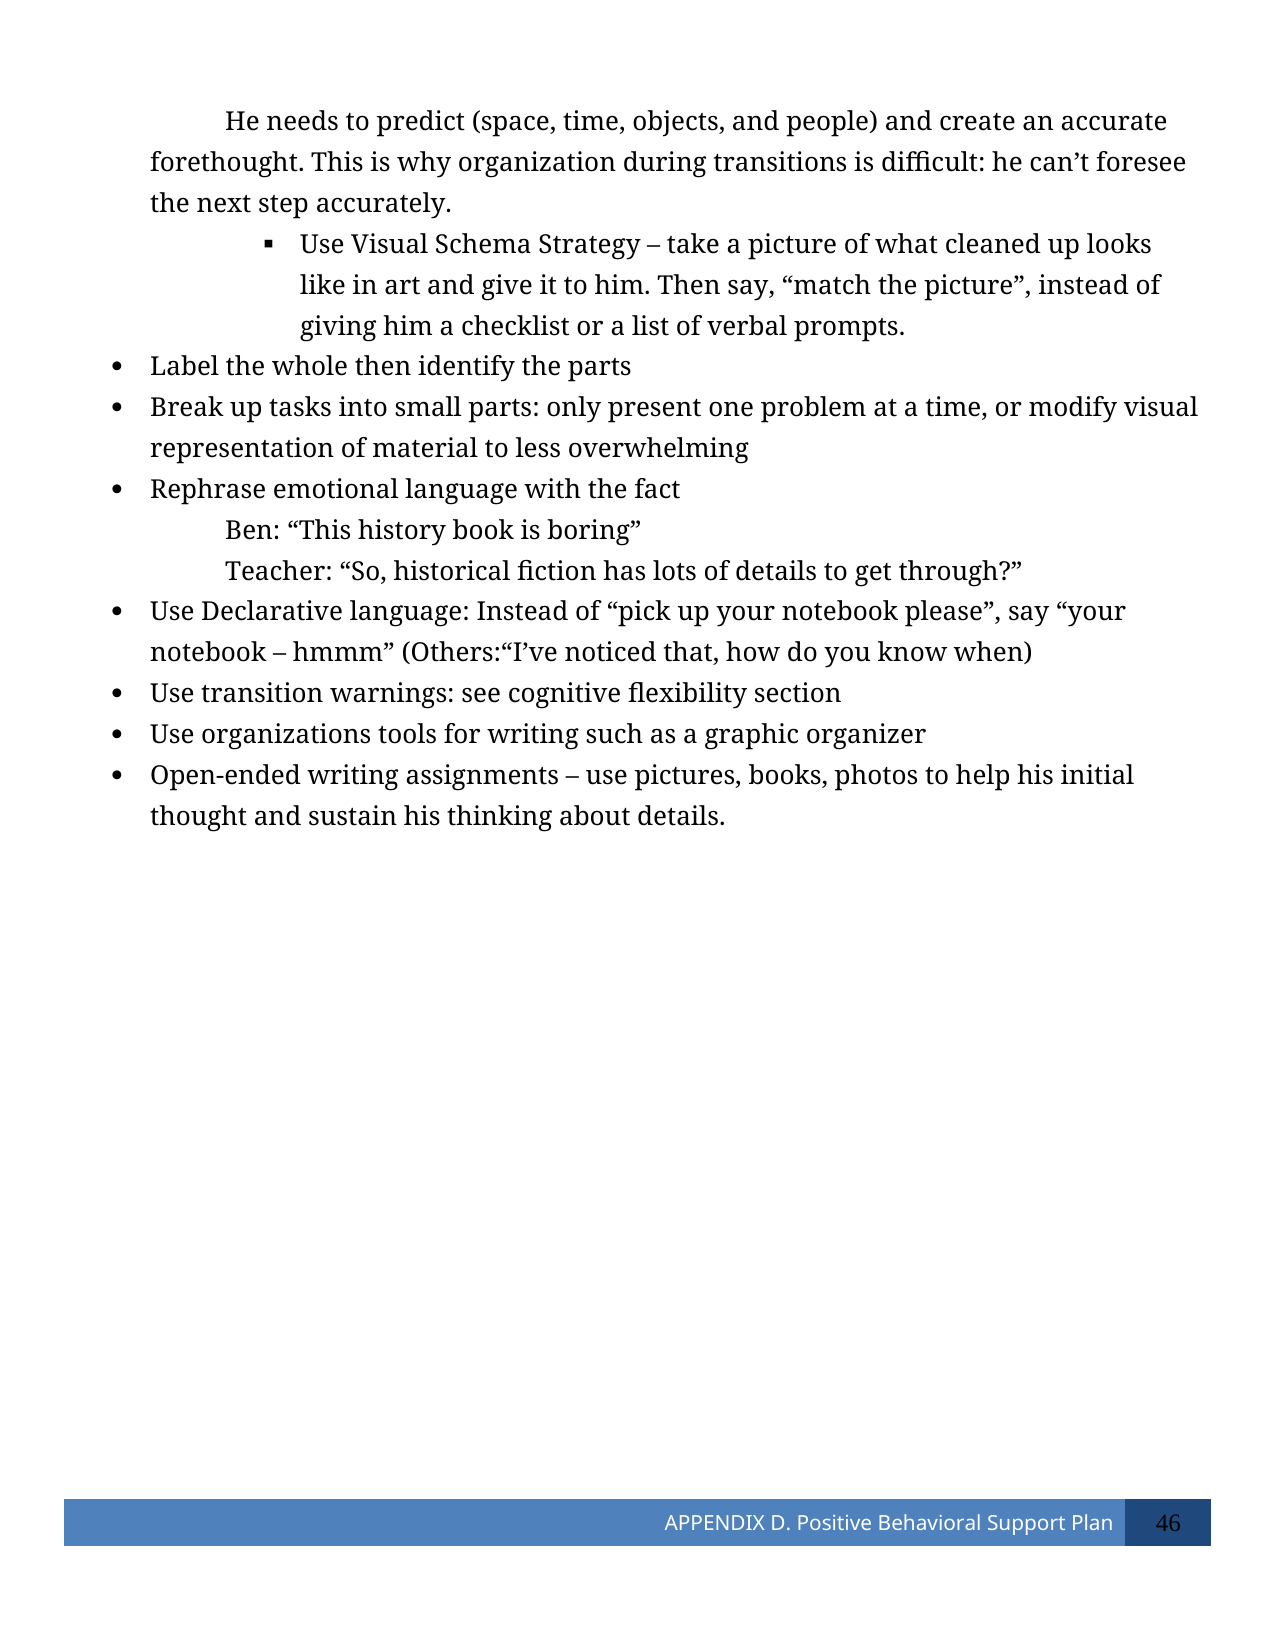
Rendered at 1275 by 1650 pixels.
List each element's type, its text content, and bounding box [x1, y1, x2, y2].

text Ben: “This history book is boring” [75, 511, 1200, 547]
list Use transition warnings: see cognitive flexibility section [112, 675, 1200, 710]
text Teacher: “So, historical fiction has lots of details to get through?” [75, 552, 1200, 588]
list Label the whole then identify the parts [112, 348, 1200, 383]
list Use Declarative language: Instead of “pick up your notebook please”, say “your notebook – hmmm” (Others:“I’ve noticed that, how do you know when) [112, 593, 1200, 669]
list Break up tasks into small parts: only present one problem at a time, or modify visual representation of material to less overwhelming [112, 389, 1200, 465]
text He needs to predict (space, time, objects, and people) and create an accurate forethought. This is why organization during transitions is difficult: he can’t foresee the next step accurately. [150, 103, 1200, 220]
list Rephrase emotional language with the fact [112, 471, 1200, 506]
list Use Visual Schema Strategy – take a picture of what cleaned up looks like in art and give it to him. Then say, “match the picture”, instead of giving him a checklist or a list of verbal prompts. [262, 226, 1200, 343]
list Use organizations tools for writing such as a graphic organizer [112, 716, 1200, 751]
list Open-ended writing assignments – use pictures, books, photos to help his initial thought and sustain his thinking about details. [112, 756, 1200, 833]
